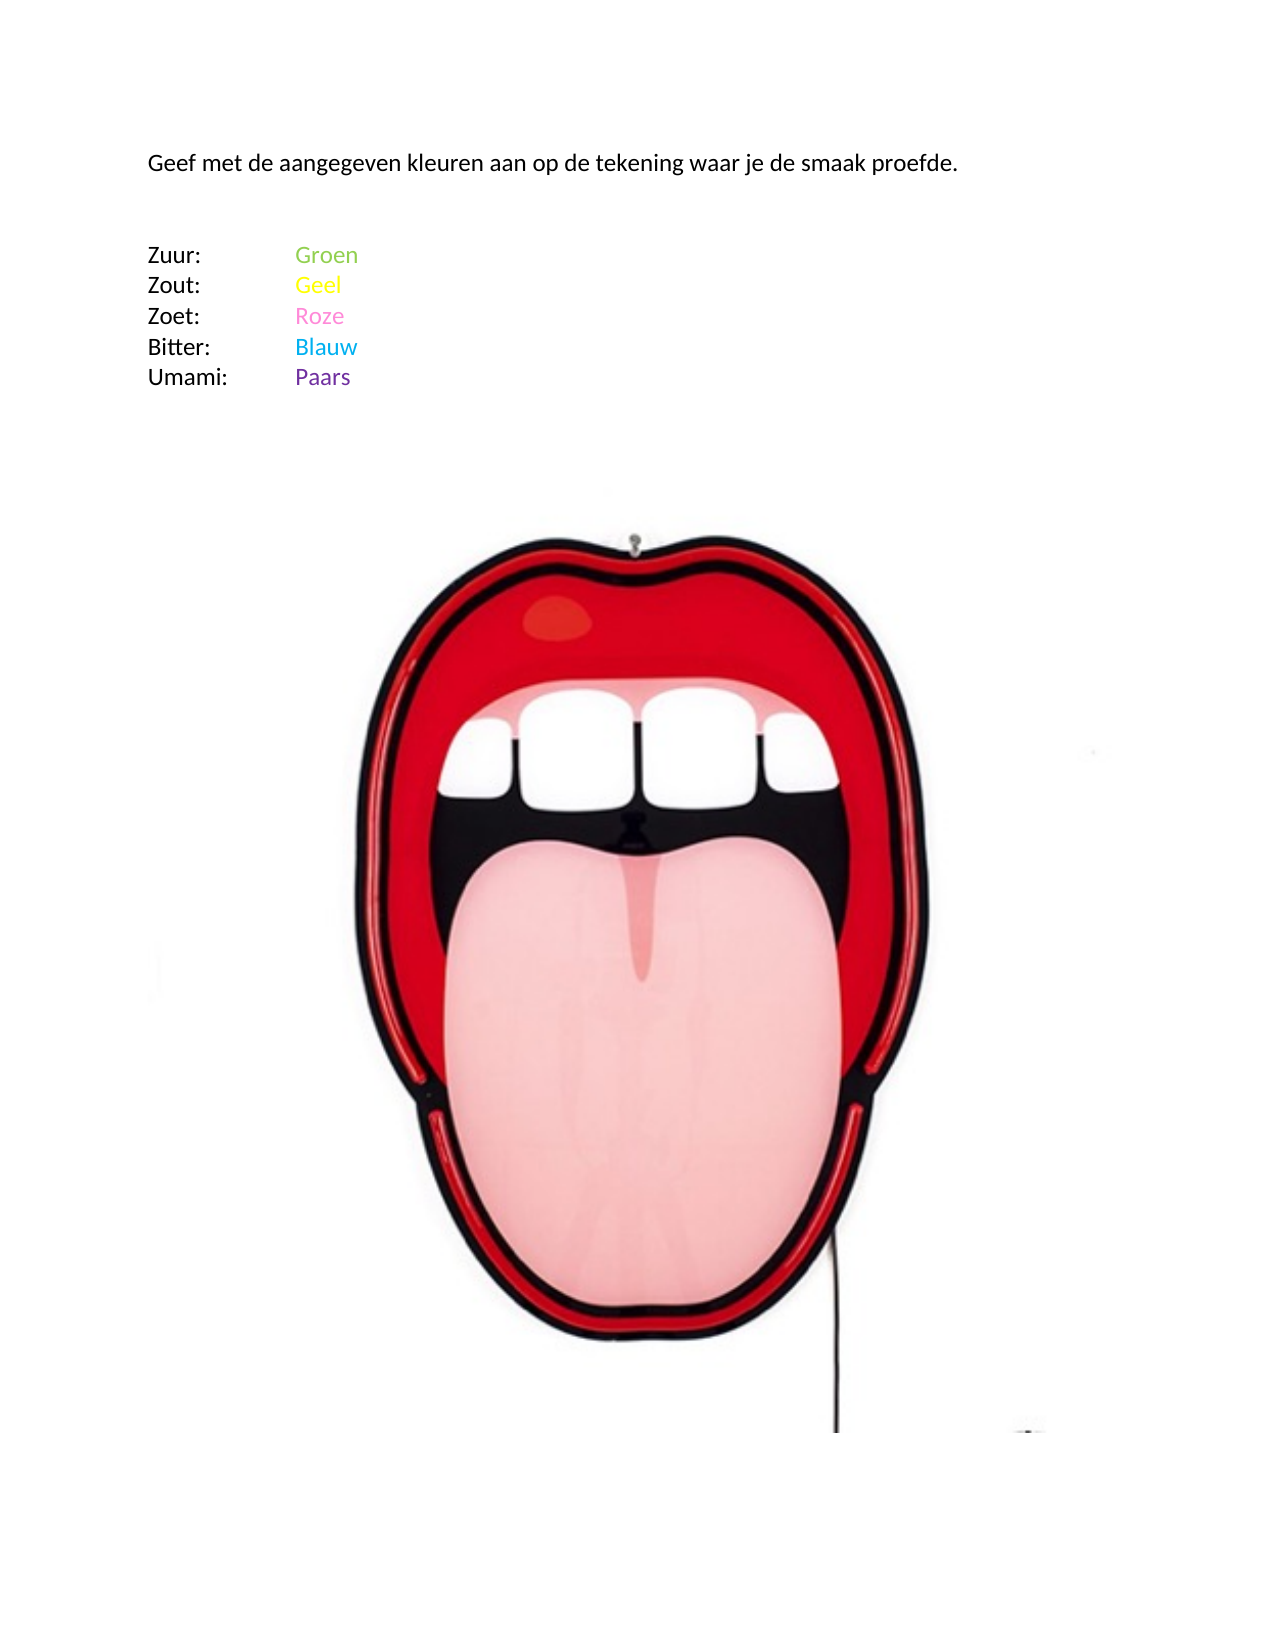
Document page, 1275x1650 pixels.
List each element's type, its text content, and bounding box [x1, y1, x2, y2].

text Umami: Paars [148, 361, 1127, 392]
text Geef met de aangegeven kleuren aan op de tekening waar je de smaak proefde. [148, 148, 1127, 178]
text Zuur: Groen [148, 239, 1127, 270]
text Bitter: Blauw [148, 331, 1127, 361]
picture [147, 452, 1128, 1433]
text Zout: Geel [148, 270, 1127, 300]
text Zoet: Roze [148, 300, 1127, 331]
